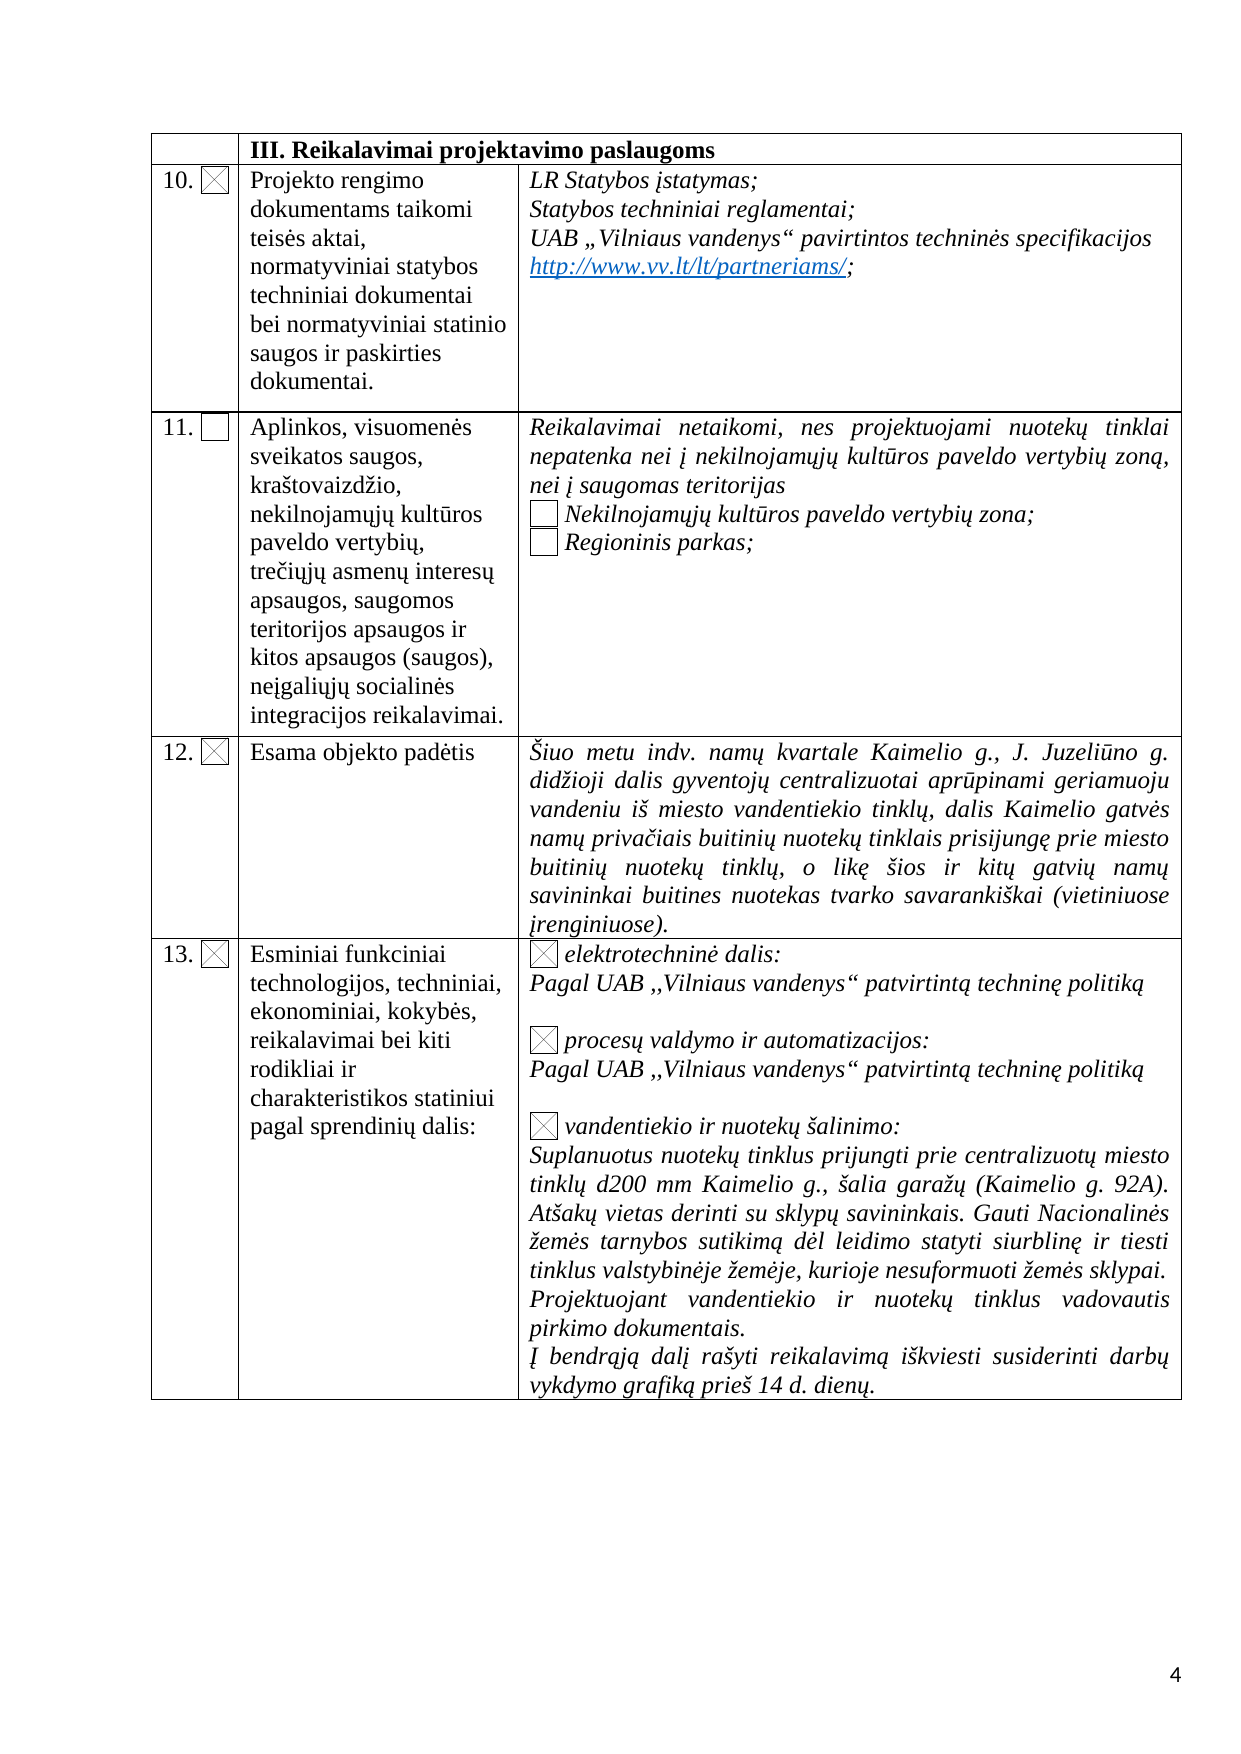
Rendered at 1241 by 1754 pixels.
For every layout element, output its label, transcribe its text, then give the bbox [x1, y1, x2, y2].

table_cell elektrotechninė dalis: Pagal UAB ,,Vilniaus vandenys“ patvirtintą techninę politiką procesų valdymo ir automatizacijos: Pagal UAB ,,Vilniaus vandenys“ patvirtintą techninę politiką vandentiekio ir nuotekų šalinimo: Suplanuotus nuotekų tinklus prijungti prie centralizuotų miesto tinklų d200 mm Kaimelio g., šalia garažų (Kaimelio g. 92A). Atšakų vietas derinti su sklypų savininkais. Gauti Nacionalinės žemės tarnybos sutikimą dėl leidimo statyti siurblinę ir tiesti tinklus valstybinėje žemėje, kurioje nesuformuoti žemės sklypai. Projektuojant vandentiekio ir nuotekų tinklus vadovautis pirkimo dokumentais. Į bendrąją dalį rašyti reikalavimą iškviesti susiderinti darbų vykdymo grafiką prieš 14 d. dienų. [519, 939, 1181, 1399]
table_header [152, 134, 238, 164]
table_header III. Reikalavimai projektavimo paslaugoms [239, 134, 1181, 164]
table_cell Esama objekto padėtis [239, 737, 518, 938]
table_cell 12. [152, 737, 238, 938]
table_cell LR Statybos įstatymas; Statybos techniniai reglamentai; UAB „Vilniaus vandenys“ pavirtintos techninės specifikacijos http://www.vv.lt/lt/partneriams/; [519, 165, 1181, 411]
table_cell 13. [152, 939, 238, 1399]
table_cell Aplinkos, visuomenės sveikatos saugos, kraštovaizdžio, nekilnojamųjų kultūros paveldo vertybių, trečiųjų asmenų interesų apsaugos, saugomos teritorijos apsaugos ir kitos apsaugos (saugos), neįgaliųjų socialinės integracijos reikalavimai. [239, 413, 518, 736]
table_cell Projekto rengimo dokumentams taikomi teisės aktai, normatyviniai statybos techniniai dokumentai bei normatyviniai statinio saugos ir paskirties dokumentai. [239, 165, 518, 411]
table_cell Šiuo metu indv. namų kvartale Kaimelio g., J. Juzeliūno g. didžioji dalis gyventojų centralizuotai aprūpinami geriamuoju vandeniu iš miesto vandentiekio tinklų, dalis Kaimelio gatvės namų privačiais buitinių nuotekų tinklais prisijungę prie miesto buitinių nuotekų tinklų, o likę šios ir kitų gatvių namų savininkai buitines nuotekas tvarko savarankiškai (vietiniuose įrenginiuose). [519, 737, 1181, 938]
table_cell Esminiai funkciniai technologijos, techniniai, ekonominiai, kokybės, reikalavimai bei kiti rodikliai ir charakteristikos statiniui pagal sprendinių dalis: [239, 939, 518, 1399]
table_cell 10. [152, 165, 238, 411]
table_cell 11. [152, 413, 238, 736]
table_cell Reikalavimai netaikomi, nes projektuojami nuotekų tinklai nepatenka nei į nekilnojamųjų kultūros paveldo vertybių zoną, nei į saugomas teritorijas Nekilnojamųjų kultūros paveldo vertybių zona; Regioninis parkas; [519, 413, 1181, 736]
